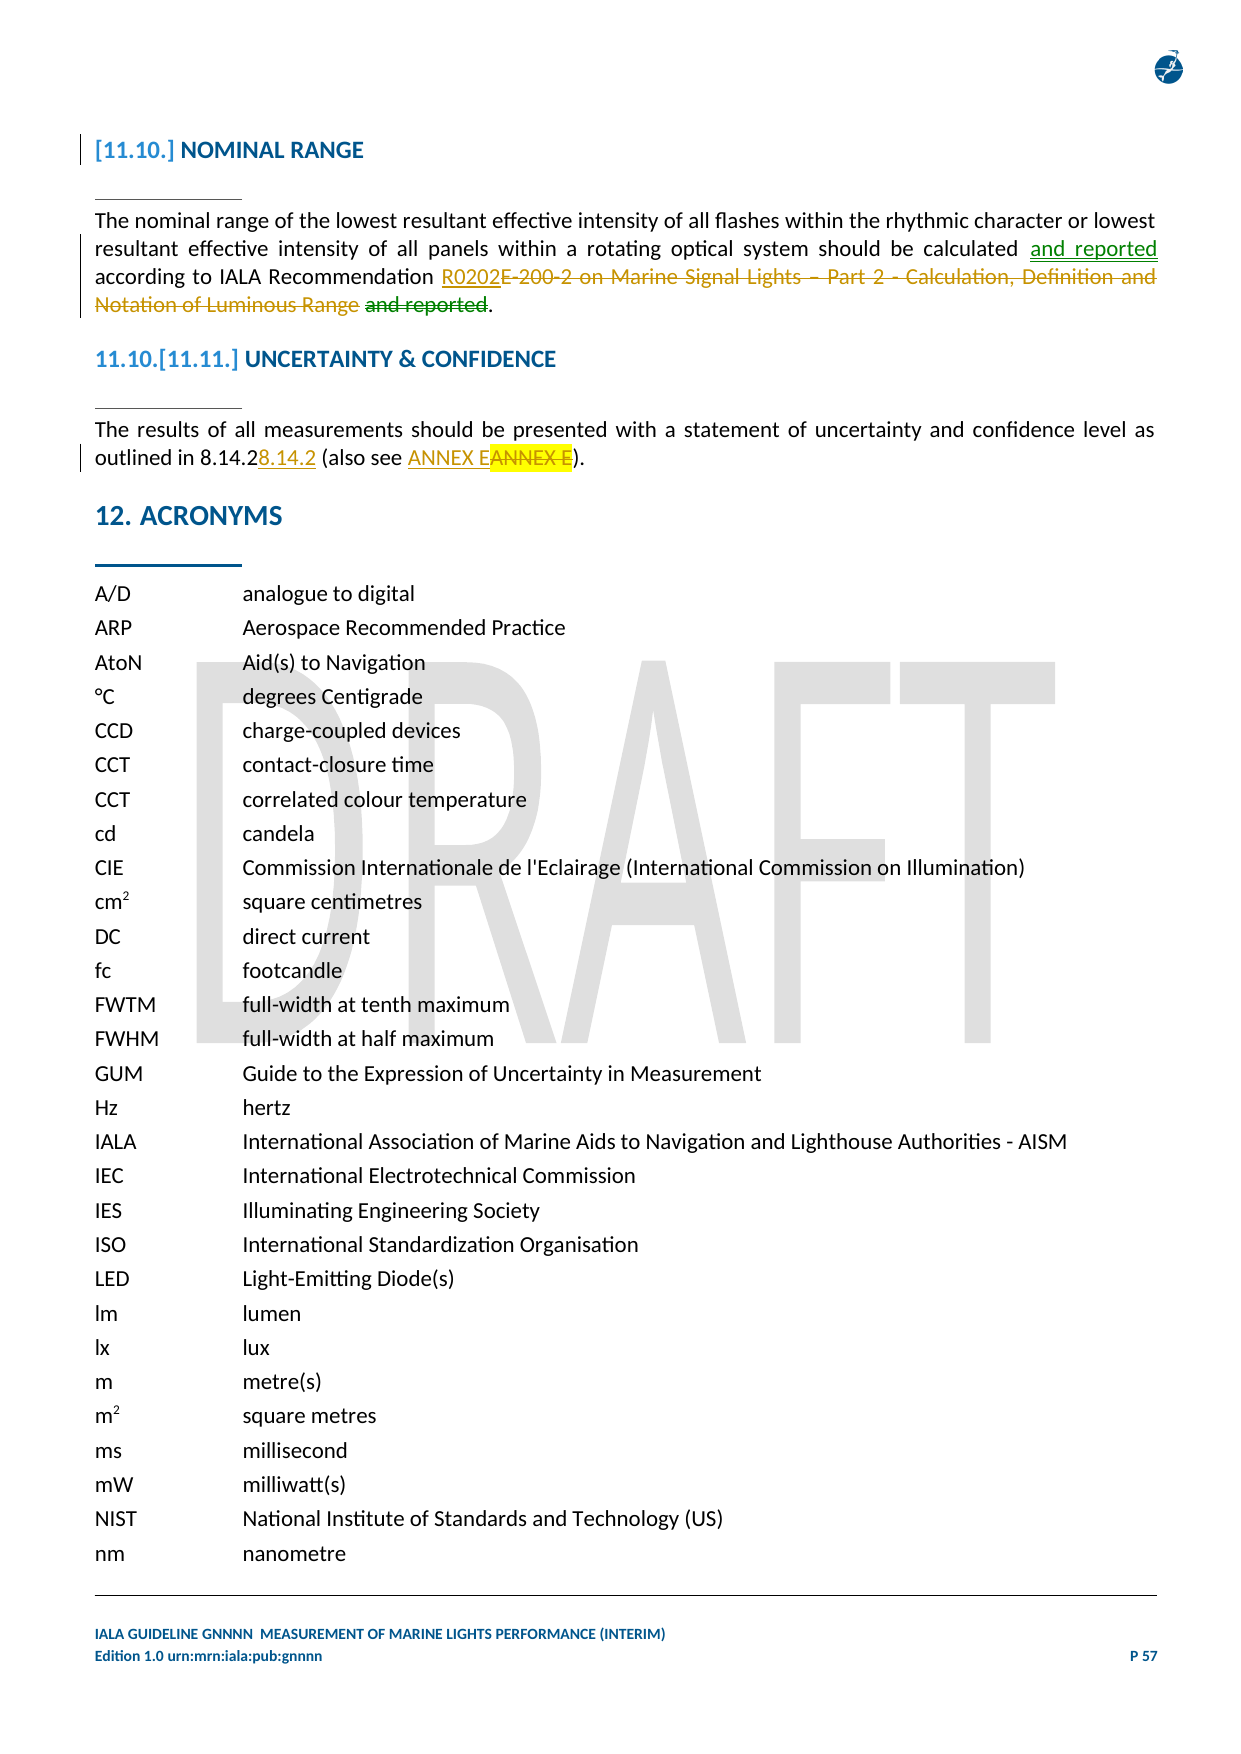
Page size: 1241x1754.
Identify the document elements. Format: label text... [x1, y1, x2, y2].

text lx lux [94, 1333, 1157, 1361]
text FWHM full-width at half maximum [94, 1024, 1157, 1053]
text IEC International Electrotechnical Commission [94, 1162, 1157, 1190]
text °C degrees Centigrade [94, 682, 1157, 710]
text m metre(s) [94, 1367, 1157, 1395]
text CCD charge-coupled devices [94, 716, 1157, 744]
subtitle Nominal Range [94, 134, 1084, 164]
text lm lumen [94, 1299, 1157, 1327]
text The results of all measurements should be presented with a statement of uncertainty and confidence level as outlined in (also see ). [94, 416, 1157, 472]
text A/D analogue to digital [94, 579, 1157, 607]
text IES Illuminating Engineering Society [94, 1196, 1157, 1224]
picture [1123, 0, 1241, 119]
text Hz hertz [94, 1093, 1157, 1121]
text nm nanometre [94, 1539, 1157, 1567]
subtitle Uncertainty & Confidence [94, 343, 1084, 374]
text ISO International Standardization Organisation [94, 1230, 1157, 1258]
text CCT correlated colour temperature [94, 785, 1157, 813]
text DC direct current [94, 922, 1157, 950]
text GUM Guide to the Expression of Uncertainty in Measurement [94, 1059, 1157, 1087]
text IALA International Association of Marine Aids to Navigation and Lighthouse Authorities - AISM [94, 1127, 1157, 1155]
text m2 square metres [94, 1402, 1157, 1429]
text The nominal range of the lowest resultant effective intensity of all flashes within the rhythmic character or lowest resultant effective intensity of all panels within a rotating optical system should be calculated according to IALA Recommendation . [94, 206, 1157, 318]
text CIE Commission Internationale de l'Eclairage (International Commission on Illumination) [94, 853, 1157, 881]
text ARP Aerospace Recommended Practice [94, 613, 1157, 641]
text fc footcandle [94, 956, 1157, 984]
subtitle ACRONYMS [94, 497, 1157, 532]
text AtoN Aid(s) to Navigation [94, 648, 1157, 676]
text NIST National Institute of Standards and Technology (US) [94, 1504, 1157, 1532]
text mW milliwatt(s) [94, 1470, 1157, 1498]
text cd candela [94, 819, 1157, 847]
text FWTM full-width at tenth maximum [94, 990, 1157, 1018]
text CCT contact-closure time [94, 750, 1157, 778]
text ms millisecond [94, 1436, 1157, 1464]
text cm2 square centimetres [94, 887, 1157, 916]
text LED Light-Emitting Diode(s) [94, 1264, 1157, 1292]
